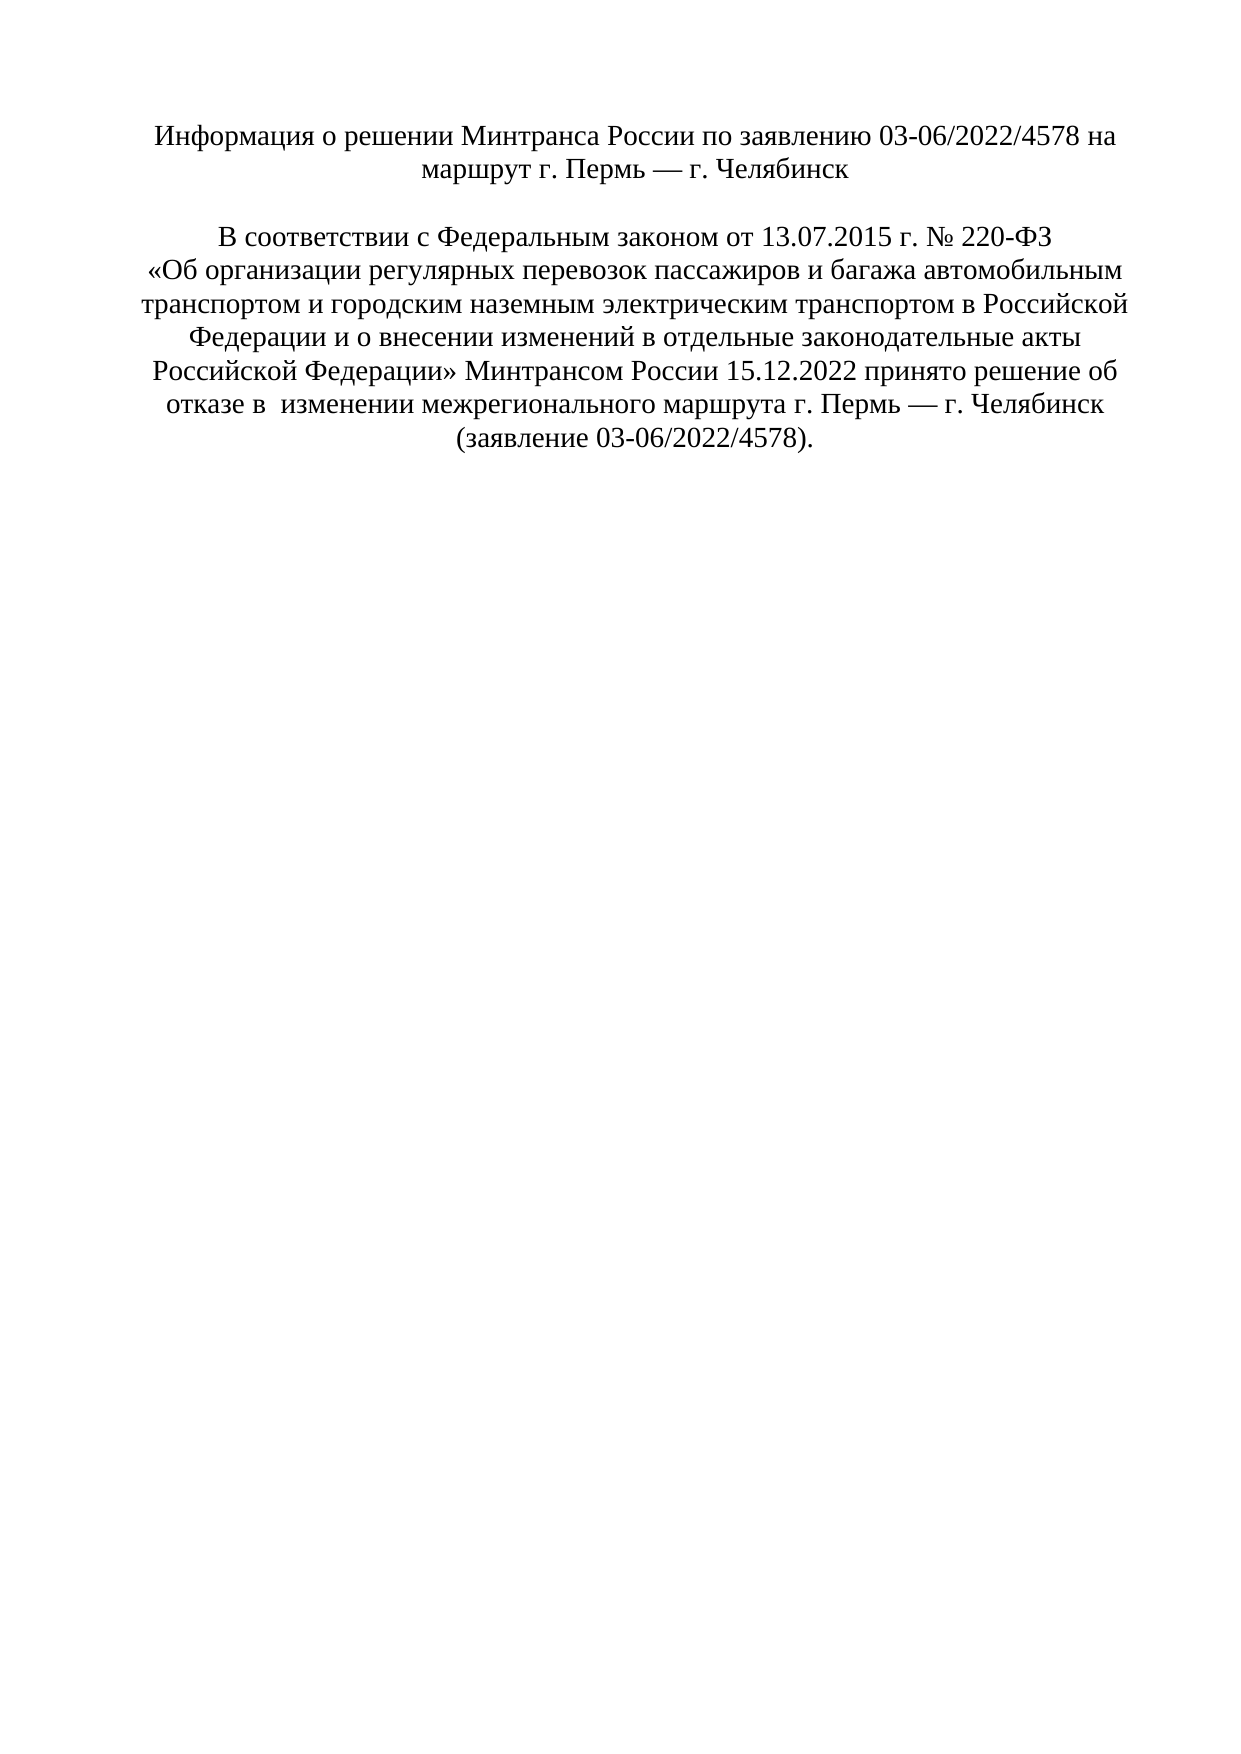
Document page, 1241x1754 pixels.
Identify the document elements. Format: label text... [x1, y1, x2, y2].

text В соответствии с Федеральным законом от 13.07.2015 г. № 220-ФЗ «Об организации регулярных перевозок пассажиров и багажа автомобильным транспортом и городским наземным электрическим транспортом в Российской Федерации и о внесении изменений в отдельные законодательные акты Российской Федерации» Минтрансом России 15.12.2022 принято решение об отказе в изменении межрегионального маршрута г. Пермь — г. Челябинск (заявление 03-06/2022/4578). [118, 219, 1152, 453]
text Информация о решении Минтранса России по заявлению 03-06/2022/4578 на маршрут г. Пермь — г. Челябинск [118, 118, 1152, 185]
